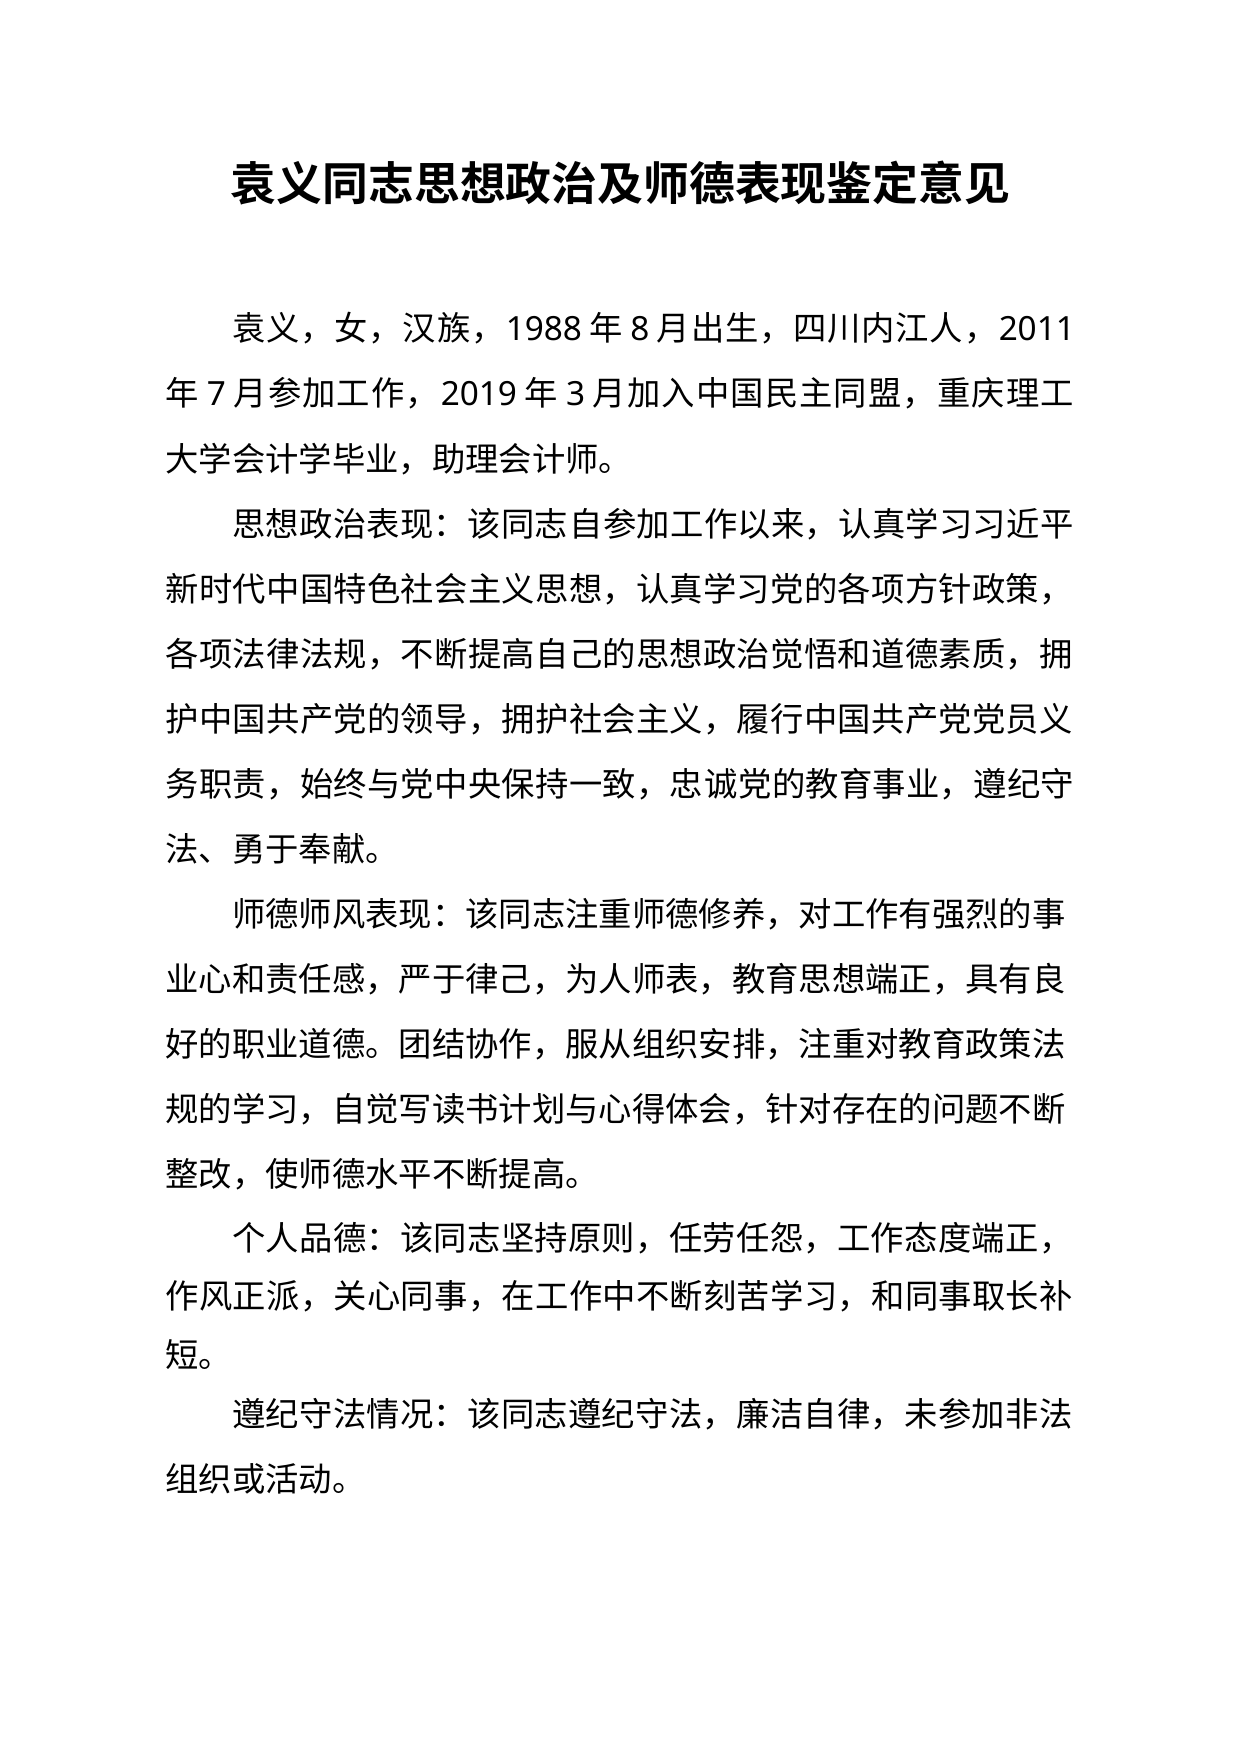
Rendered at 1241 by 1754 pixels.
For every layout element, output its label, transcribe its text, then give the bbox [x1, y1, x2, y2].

text 袁义，女，汉族，1988年8月出生，四川内江人，2011年7月参加工作，2019年3月加入中国民主同盟，重庆理工大学会计学毕业，助理会计师。 [165, 294, 1075, 489]
text 思想政治表现：该同志自参加工作以来，认真学习习近平新时代中国特色社会主义思想，认真学习党的各项方针政策，各项法律法规，不断提高自己的思想政治觉悟和道德素质，拥护中国共产党的领导，拥护社会主义，履行中国共产党党员义务职责，始终与党中央保持一致，忠诚党的教育事业，遵纪守法、勇于奉献。 [165, 489, 1075, 879]
text 遵纪守法情况：该同志遵纪守法，廉洁自律，未参加非法组织或活动。 [165, 1379, 1075, 1509]
text 师德师风表现：该同志注重师德修养，对工作有强烈的事业心和责任感，严于律己，为人师表，教育思想端正，具有良好的职业道德。团结协作，服从组织安排，注重对教育政策法规的学习，自觉写读书计划与心得体会，针对存在的问题不断整改，使师德水平不断提高。 [165, 879, 1075, 1204]
text 个人品德：该同志坚持原则，任劳任怨，工作态度端正，作风正派，关心同事，在工作中不断刻苦学习，和同事取长补短。 [165, 1204, 1075, 1379]
text 袁义同志思想政治及师德表现鉴定意见 [165, 131, 1075, 229]
